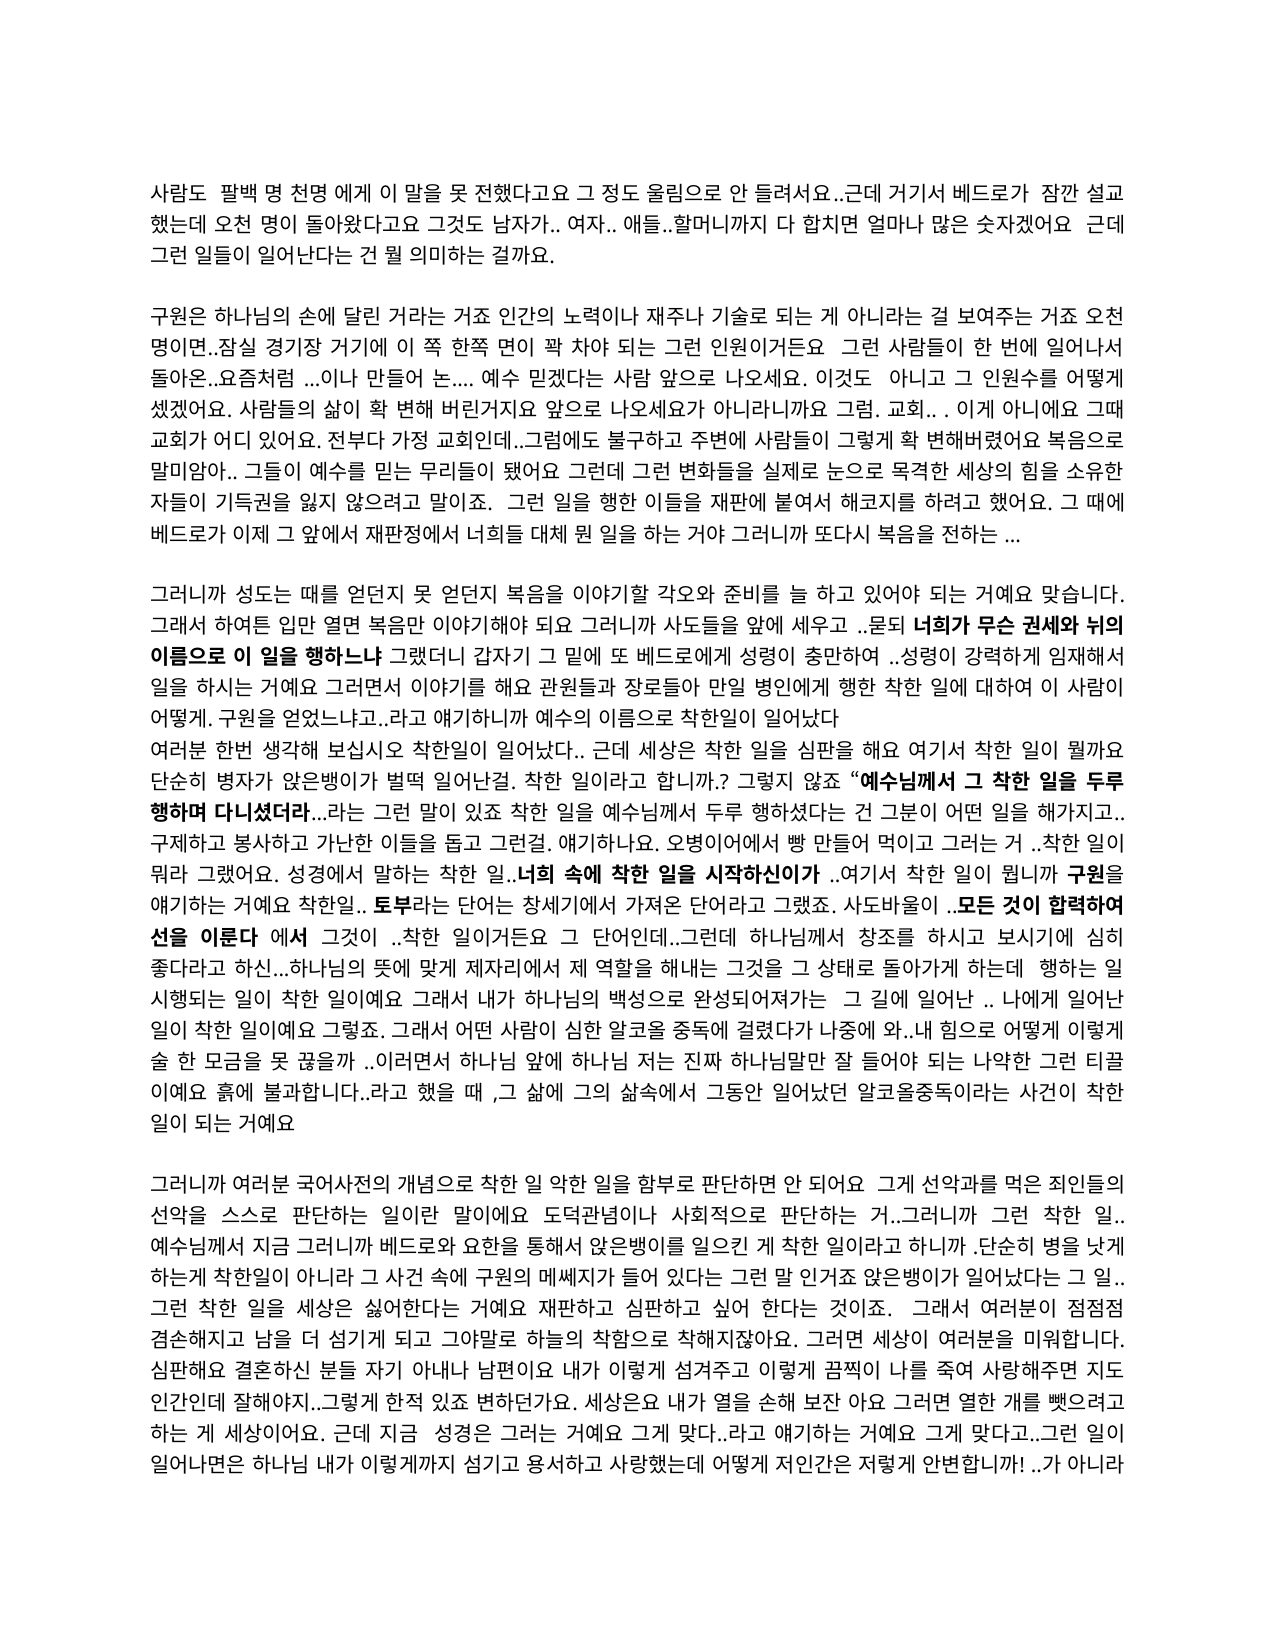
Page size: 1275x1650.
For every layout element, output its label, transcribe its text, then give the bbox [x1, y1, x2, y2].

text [150, 177, 1125, 270]
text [150, 1168, 1125, 1478]
text 그러니까 성도는 때를 얻던지 못 얻던지 복음을 이야기할 각오와 준비를 늘 하고 있어야 되는 거예요 맞습니다. 그래서 하여튼 입만 열면 복음만 이야기해야 되요 그러니까 사도들을 앞에 세우고 ..묻되 너희가 무슨 권세와 뉘의 이름으로 이 일을 행하느냐 그랬더니 갑자기 그 밑에 또 베드로에게 성령이 충만하여 ..성령이 강력하게 임재해서 일을 하시는 거예요 그러면서 이야기를 해요 관원들과 장로들아 만일 병인에게 행한 착한 일에 대하여 이 사람이 어떻게. 구원을 얻었느냐고..라고 얘기하니까 예수의 이름으로 착한일이 일어났다 [150, 578, 1125, 733]
text 구원은 하나님의 손에 달린 거라는 거죠 인간의 노력이나 재주나 기술로 되는 게 아니라는 걸 보여주는 거죠 오천 명이면..잠실 경기장 거기에 이 쪽 한쪽 면이 꽉 차야 되는 그런 인원이거든요 그런 사람들이 한 번에 일어나서 돌아온..요즘처럼 ...이나 만들어 논.... 예수 믿겠다는 사람 앞으로 나오세요. 이것도 아니고 그 인원수를 어떻게 셌겠어요. 사람들의 삶이 확 변해 버린거지요 앞으로 나오세요가 아니라니까요 그럼. 교회.. . 이게 아니에요 그때 교회가 어디 있어요. 전부다 가정 교회인데..그럼에도 불구하고 주변에 사람들이 그렇게 확 변해버렸어요 복음으로 말미암아.. 그들이 예수를 믿는 무리들이 됐어요 그런데 그런 변화들을 실제로 눈으로 목격한 세상의 힘을 소유한 자들이 기득권을 잃지 않으려고 말이죠. 그런 일을 행한 이들을 재판에 붙여서 해코지를 하려고 했어요. 그 때에 베드로가 이제 그 앞에서 재판정에서 너희들 대체 뭔 일을 하는 거야 그러니까 또다시 복음을 전하는 ... [150, 300, 1125, 548]
text 여러분 한번 생각해 보십시오 착한일이 일어났다.. 근데 세상은 착한 일을 심판을 해요 여기서 착한 일이 뭘까요 단순히 병자가 앉은뱅이가 벌떡 일어난걸. 착한 일이라고 합니까.? 그렇지 않죠 “예수님께서 그 착한 일을 두루 행하며 다니셨더라...라는 그런 말이 있죠 착한 일을 예수님께서 두루 행하셨다는 건 그분이 어떤 일을 해가지고.. 구제하고 봉사하고 가난한 이들을 돕고 그런걸. 얘기하나요. 오병이어에서 빵 만들어 먹이고 그러는 거 ..착한 일이 뭐라 그랬어요. 성경에서 말하는 착한 일..너희 속에 착한 일을 시작하신이가 ..여기서 착한 일이 뭡니까 구원을 얘기하는 거예요 착한일.. 토부라는 단어는 창세기에서 가져온 단어라고 그랬죠. 사도바울이 ..모든 것이 합력하여 선을 이룬다 에서 그것이 ..착한 일이거든요 그 단어인데..그런데 하나님께서 창조를 하시고 보시기에 심히 좋다라고 하신...하나님의 뜻에 맞게 제자리에서 제 역할을 해내는 그것을 그 상태로 돌아가게 하는데 행하는 일 시행되는 일이 착한 일이예요 그래서 내가 하나님의 백성으로 완성되어져가는 그 길에 일어난 .. 나에게 일어난 일이 착한 일이예요 그렇죠. 그래서 어떤 사람이 심한 알코올 중독에 걸렸다가 나중에 와..내 힘으로 어떻게 이렇게 술 한 모금을 못 끊을까 ..이러면서 하나님 앞에 하나님 저는 진짜 하나님말만 잘 들어야 되는 나약한 그런 티끌 이예요 흙에 불과합니다..라고 했을 때 ,그 삶에 그의 삶속에서 그동안 일어났던 알코올중독이라는 사건이 착한 일이 되는 거예요 [150, 734, 1125, 1138]
